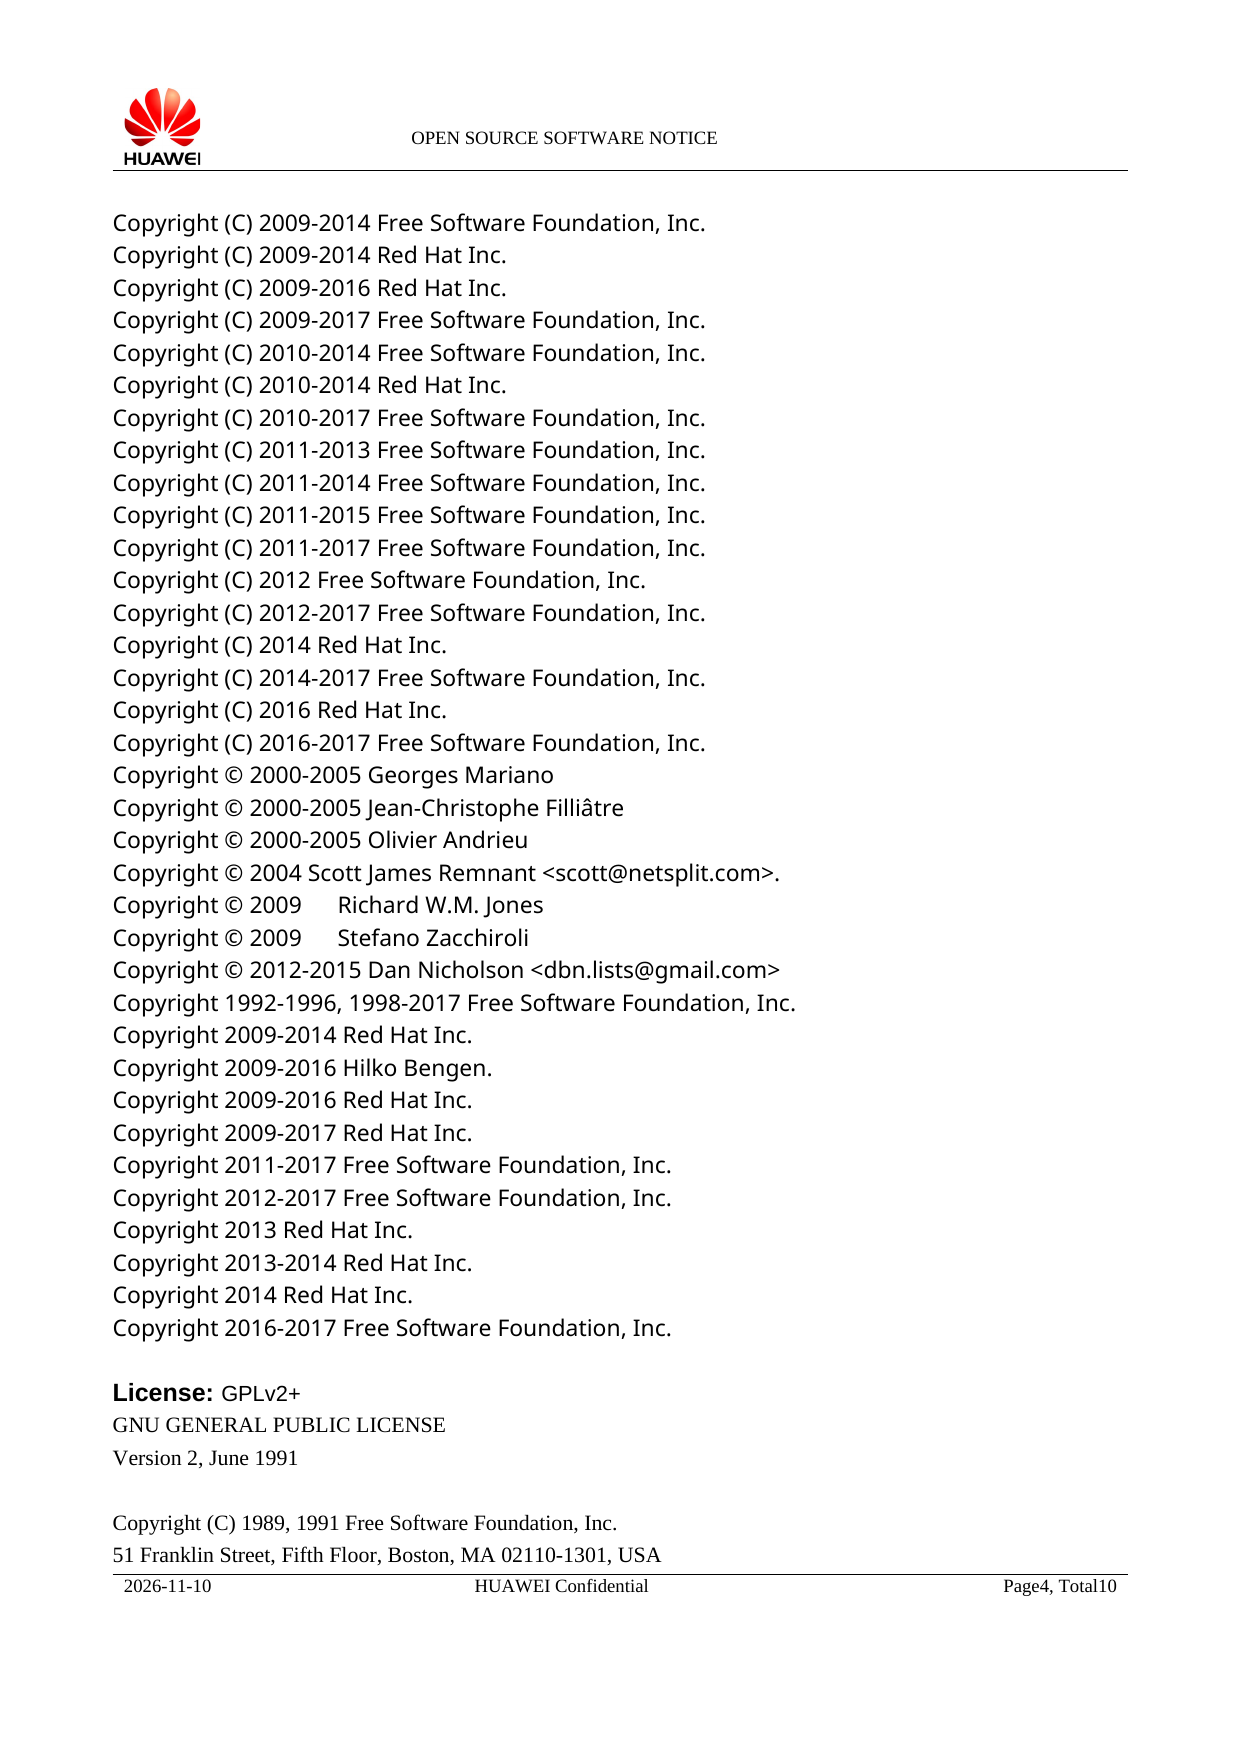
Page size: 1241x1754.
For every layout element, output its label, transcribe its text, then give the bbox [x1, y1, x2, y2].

text Copyright (C) 2012-2017 Free Software Foundation, Inc. [112, 596, 1128, 629]
text Copyright 2009-2016 Red Hat Inc. [112, 1084, 1128, 1116]
text Copyright (C) 2016-2017 Free Software Foundation, Inc. [112, 726, 1128, 759]
text Copyright 2013-2014 Red Hat Inc. [112, 1246, 1128, 1279]
text Copyright (C) 2009-2017 Free Software Foundation, Inc. [112, 304, 1128, 336]
text Copyright 2011-2017 Free Software Foundation, Inc. [112, 1149, 1128, 1181]
text License: GPLv2+ [112, 1376, 1128, 1409]
text Copyright 1992-1996, 1998-2017 Free Software Foundation, Inc. [112, 986, 1128, 1019]
text Copyright (C) 2009-2014 Red Hat Inc. [112, 239, 1128, 271]
text Copyright 2009-2014 Red Hat Inc. [112, 1019, 1128, 1051]
text Copyright 2009-2017 Red Hat Inc. [112, 1116, 1128, 1149]
text Copyright (C) 2010-2014 Free Software Foundation, Inc. [112, 336, 1128, 369]
text Copyright © 2000-2005 Georges Mariano [112, 759, 1128, 791]
text Copyright (C) 2014-2017 Free Software Foundation, Inc. [112, 661, 1128, 694]
text Copyright © 2009 Stefano Zacchiroli [112, 921, 1128, 954]
text Copyright (C) 2010-2014 Red Hat Inc. [112, 369, 1128, 401]
text Copyright (C) 2011-2017 Free Software Foundation, Inc. [112, 531, 1128, 564]
text Copyright (C) 2009-2014 Free Software Foundation, Inc. [112, 206, 1128, 239]
text Copyright (C) 2011-2014 Free Software Foundation, Inc. [112, 466, 1128, 499]
text Copyright (C) 2011-2015 Free Software Foundation, Inc. [112, 499, 1128, 531]
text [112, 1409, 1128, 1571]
text Copyright 2009-2016 Hilko Bengen. [112, 1051, 1128, 1084]
text Copyright © 2000-2005 Jean-Christophe Filliâtre [112, 791, 1128, 824]
text Copyright (C) 2012 Free Software Foundation, Inc. [112, 564, 1128, 596]
text Copyright © 2004 Scott James Remnant <scott@netsplit.com>. [112, 856, 1128, 889]
text Copyright © 2000-2005 Olivier Andrieu [112, 824, 1128, 856]
text Copyright (C) 2010-2017 Free Software Foundation, Inc. [112, 401, 1128, 434]
text Copyright (C) 2016 Red Hat Inc. [112, 694, 1128, 726]
text Copyright © 2009 Richard W.M. Jones [112, 889, 1128, 921]
text Copyright 2014 Red Hat Inc. [112, 1279, 1128, 1311]
text Copyright © 2012-2015 Dan Nicholson <dbn.lists@gmail.com> [112, 954, 1128, 986]
picture [124, 88, 201, 165]
text Copyright (C) 2009-2016 Red Hat Inc. [112, 271, 1128, 304]
text Copyright 2013 Red Hat Inc. [112, 1214, 1128, 1246]
text Copyright 2012-2017 Free Software Foundation, Inc. [112, 1181, 1128, 1214]
text Copyright 2016-2017 Free Software Foundation, Inc. [112, 1311, 1128, 1344]
text Copyright (C) 2014 Red Hat Inc. [112, 629, 1128, 661]
text Copyright (C) 2011-2013 Free Software Foundation, Inc. [112, 434, 1128, 466]
